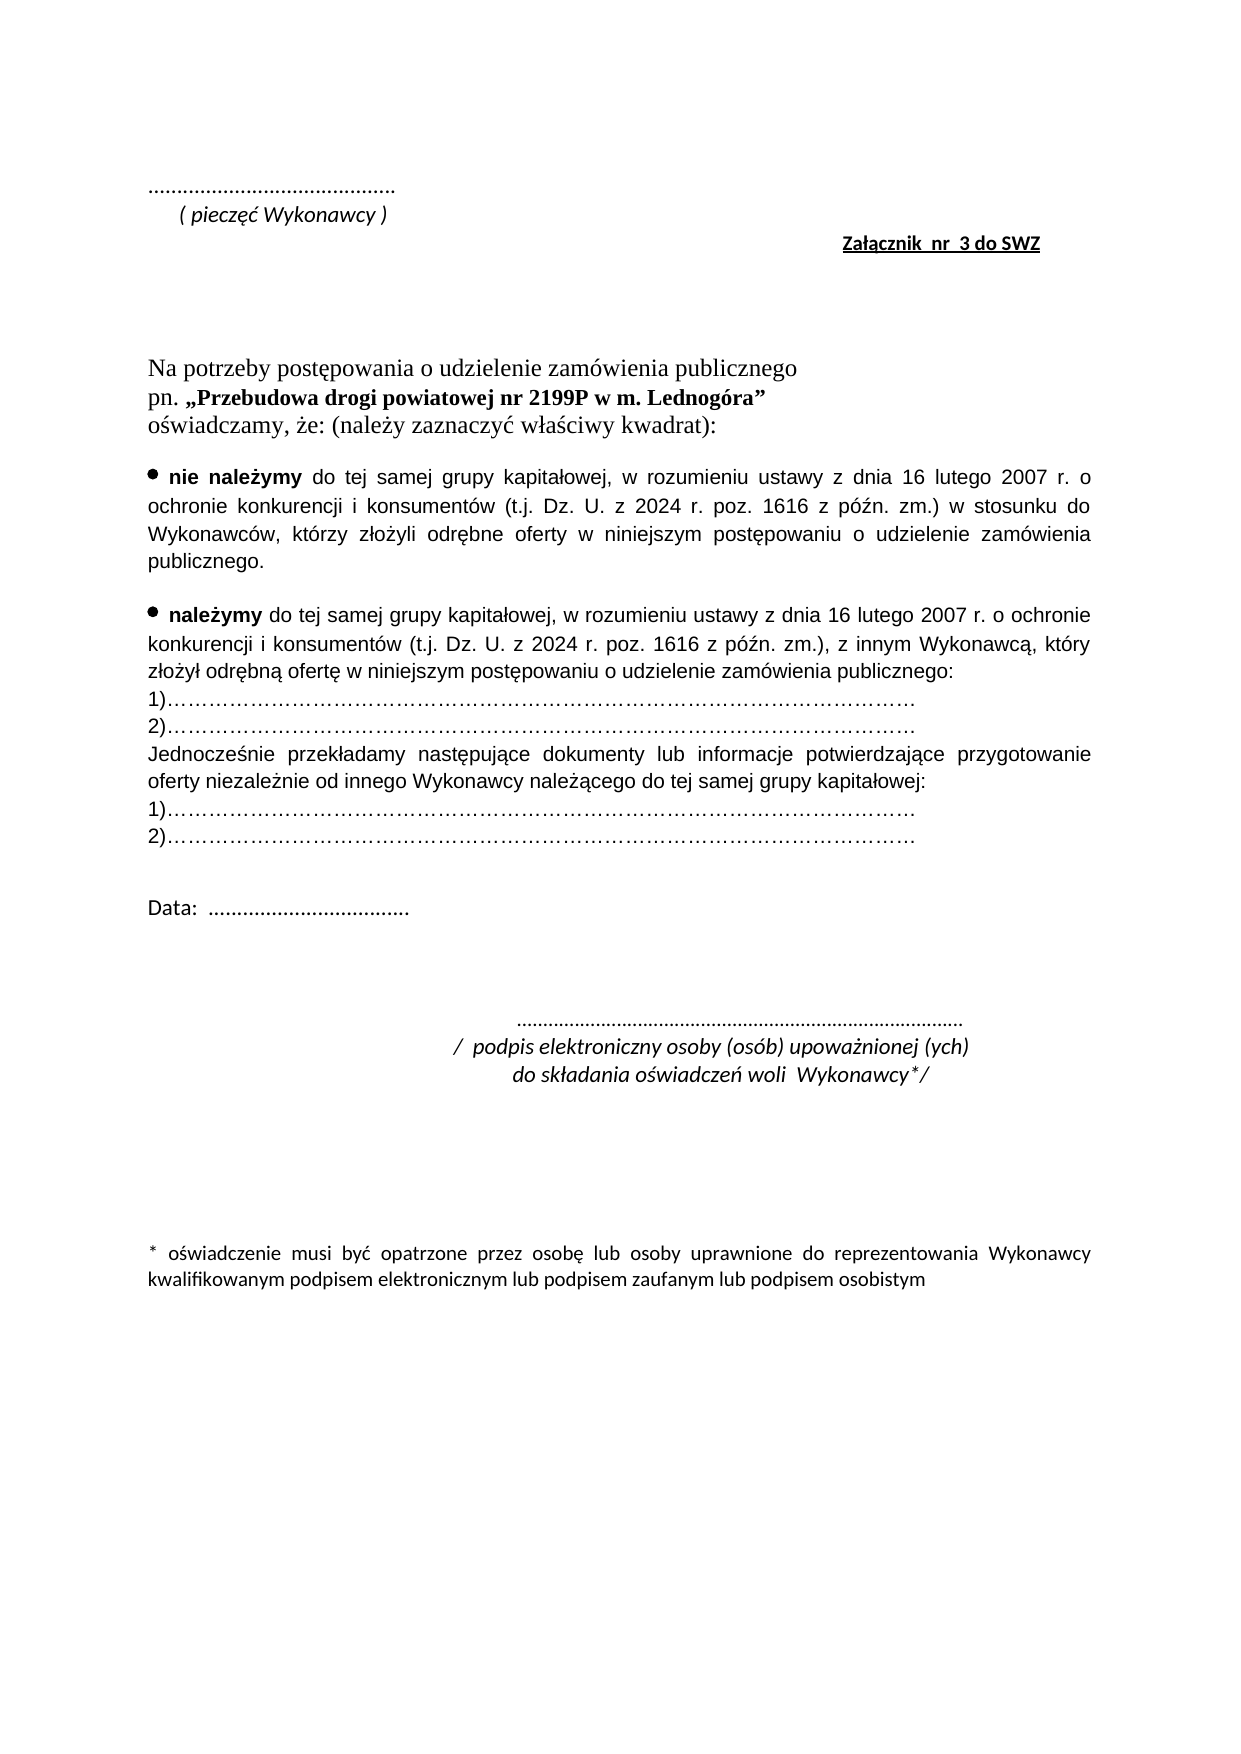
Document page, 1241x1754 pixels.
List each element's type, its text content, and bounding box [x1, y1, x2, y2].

text ..................................................................................... [516, 1006, 1093, 1032]
text Na potrzeby postępowania o udzielenie zamówienia publicznego pn. „Przebudowa drogi powiatowej nr 2199P w m. Lednogóra” [148, 353, 1093, 410]
text / podpis elektroniczny osoby (osób) upoważnionej (ych) [148, 1032, 1093, 1060]
text ( pieczęć Wykonawcy ) [148, 200, 1093, 228]
text 1)……………………………………………………………………………………………… [148, 687, 1093, 711]
text Data: ................................... [148, 893, 1093, 921]
text nie należymy do tej samej grupy kapitałowej, w rozumieniu ustawy z dnia 16 lutego 2007 r. o ochronie konkurencji i konsumentów (t.j. Dz. U. z 2024 r. poz. 1616 z późn. zm.) w stosunku do Wykonawców, którzy złożyli odrębne oferty w niniejszym postępowaniu o udzielenie zamówienia publicznego. [148, 464, 1093, 573]
text Jednocześnie przekładamy następujące dokumenty lub informacje potwierdzające przygotowanie oferty niezależnie od innego Wykonawcy należącego do tej samej grupy kapitałowej: [148, 742, 1093, 793]
text ........................................... [148, 172, 1093, 200]
text 2)……………………………………………………………………………………………… [148, 824, 1093, 848]
text do składania oświadczeń woli Wykonawcy*/ [148, 1060, 1093, 1088]
text Załącznik nr 3 do SWZ [148, 228, 1093, 256]
text należymy do tej samej grupy kapitałowej, w rozumieniu ustawy z dnia 16 lutego 2007 r. o ochronie konkurencji i konsumentów (t.j. Dz. U. z 2024 r. poz. 1616 z późn. zm.), z innym Wykonawcą, który złożył odrębną ofertę w niniejszym postępowaniu o udzielenie zamówienia publicznego: [148, 602, 1093, 683]
text oświadczamy, że: (należy zaznaczyć właściwy kwadrat): [148, 410, 1093, 439]
text * oświadczenie musi być opatrzone przez osobę lub osoby uprawnione do reprezentowania Wykonawcy kwalifikowanym podpisem elektronicznym lub podpisem zaufanym lub podpisem osobistym [148, 1240, 1093, 1291]
text 2)……………………………………………………………………………………………… [148, 714, 1093, 738]
text 1)……………………………………………………………………………………………… [148, 797, 1093, 821]
